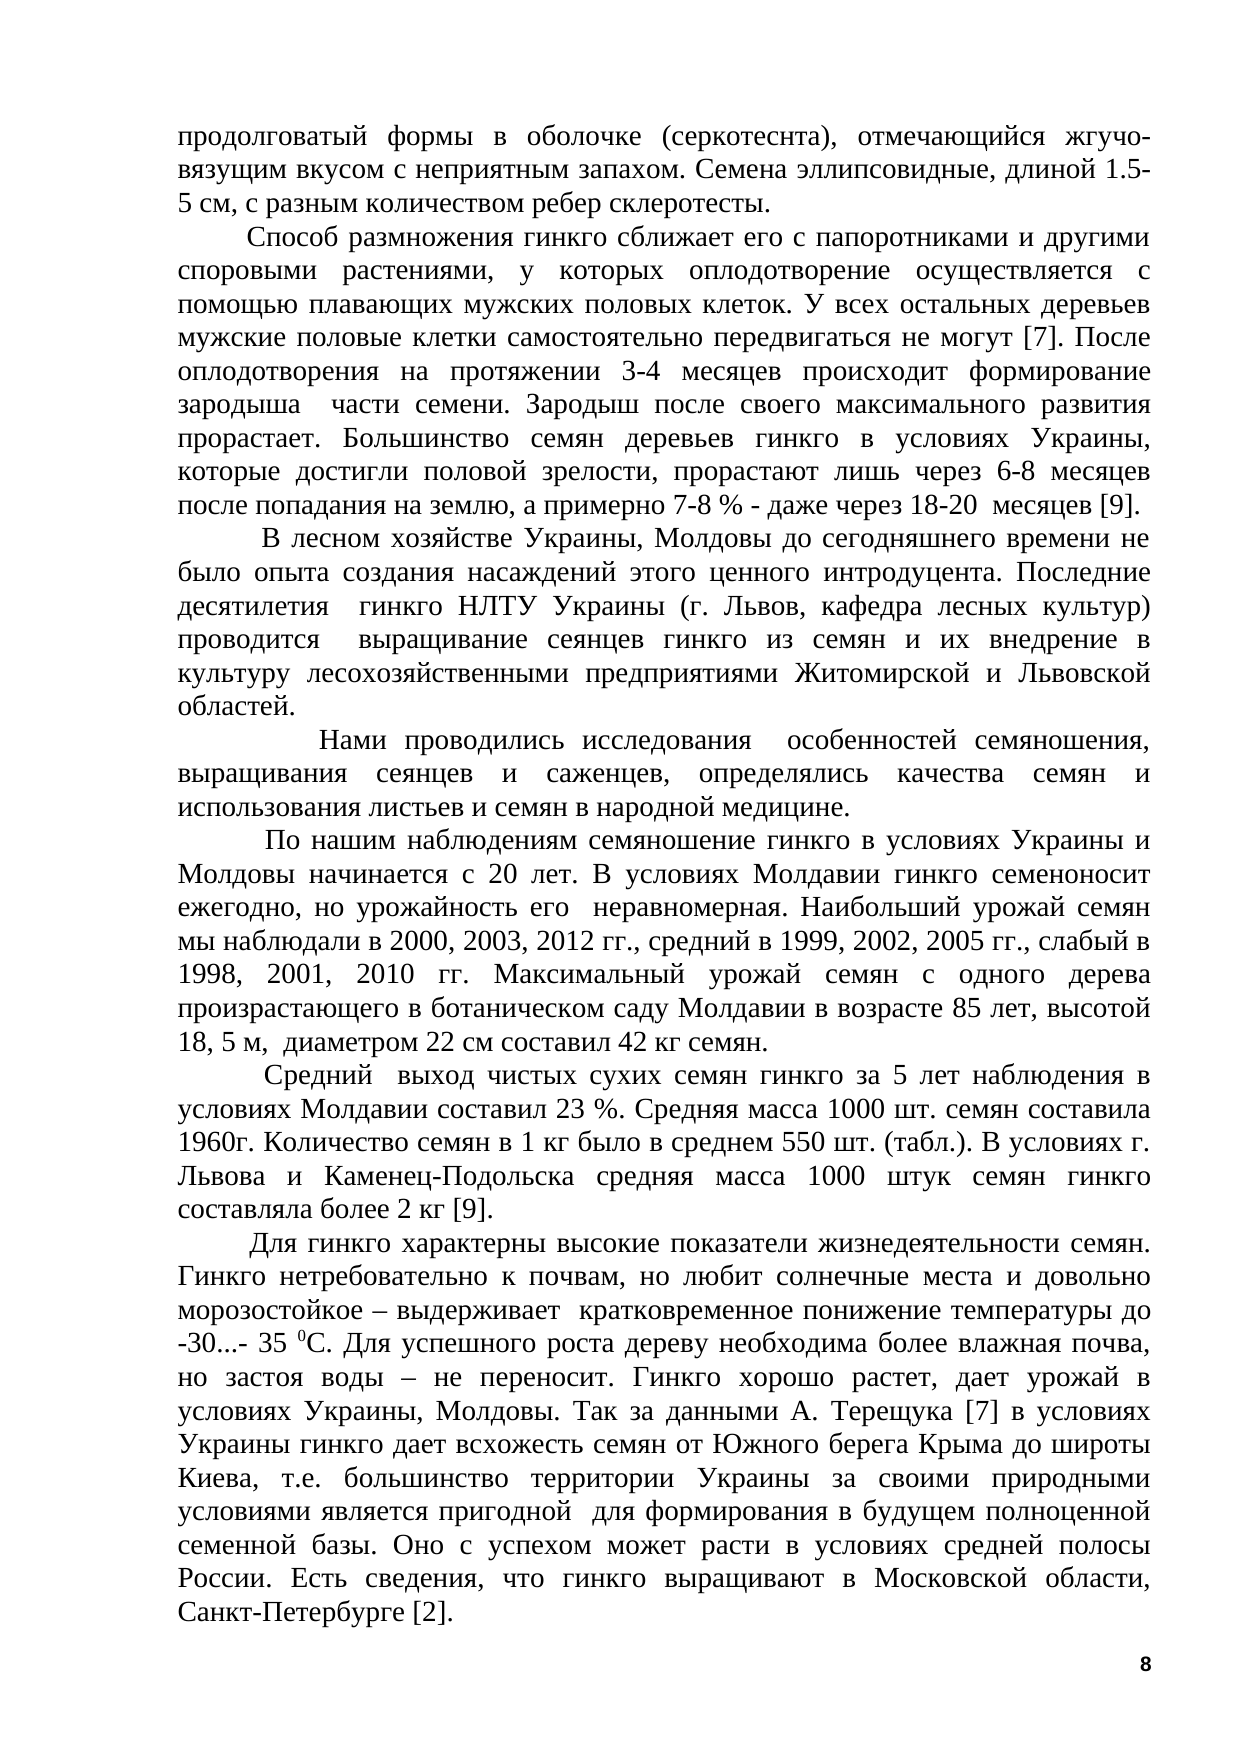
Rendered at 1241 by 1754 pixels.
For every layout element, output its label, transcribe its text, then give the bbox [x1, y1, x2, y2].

text По нашим наблюдениям семяношение гинкго в условиях Украины и Молдовы начинается с 20 лет. В условиях Молдавии гинкго семеноносит ежегодно, но урожайность его неравномерная. Наибольший урожай семян мы наблюдали в 2000, 2003, 2012 гг., средний в 1999, 2002, 2005 гг., слабый в 1998, 2001, 2010 гг. Максимальный урожай семян с одного дерева произрастающего в ботаническом саду Молдавии в возрасте 85 лет, высотой 18, , диаметром составил семян. [177, 822, 1152, 1057]
text Способ размножения гинкго сближает его с папоротниками и другими споровыми растениями, у которых оплодотворение осуществляется с помощью плавающих мужских половых клеток. У всех остальных деревьев мужские половые клетки самостоятельно передвигаться не могут [7]. После оплодотворения на протяжении 3-4 месяцев происходит формирование зародыша части семени. Зародыш после своего максимального развития прорастает. Большинство семян деревьев гинкго в условиях Украины, которые достигли половой зрелости, прорастают лишь через 6-8 месяцев после попадания на землю, а примерно 7-8 % - даже через 18-20 месяцев [9]. [177, 219, 1152, 521]
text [177, 118, 1152, 219]
text Средний выход чистых сухих семян гинкго за 5 лет наблюдения в условиях Молдавии составил 23 %. Средняя масса 1000 шт. семян составила 1960г. Количество семян в было в среднем 550 шт. (табл.). В условиях г. Львова и Каменец-Подольска средняя масса 1000 штук семян гинкго составляла более 2 кг [9]. [177, 1057, 1152, 1225]
text Для гинкго характерны высокие показатели жизнедеятельности семян. Гинкго нетребовательно к почвам, но любит солнечные места и довольно морозостойкое – выдерживает кратковременное понижение температуры до -30...- 35 0С. Для успешного роста дереву необходима более влажная почва, но застоя воды – не переносит. Гинкго хорошо растет, дает урожай в условиях Украины, Молдовы. Так за данными А. Терещука [7] в условиях Украины гинкго дает всхожесть семян от Южного берега Крыма до широты Киева, т.е. большинство территории Украины за своими природными условиями является пригодной для формирования в будущем полноценной семенной базы. Оно с успехом может расти в условиях средней полосы России. Есть сведения, что гинкго выращивают в Московской области, Санкт-Петербурге [2]. [177, 1225, 1152, 1627]
text В лесном хозяйстве Украины, Молдовы до сегодняшнего времени не было опыта создания насаждений этого ценного интродуцента. Последние десятилетия гинкго НЛТУ Украины (г. Львов, кафедра лесных культур) проводится выращивание сеянцев гинкго из семян и их внедрение в культуру лесохозяйственными предприятиями Житомирской и Львовской областей. [177, 521, 1152, 722]
text Нами проводились исследования особенностей семяношения, выращивания сеянцев и саженцев, определялись качества семян и использования листьев и семян в народной медицине. [177, 722, 1152, 822]
